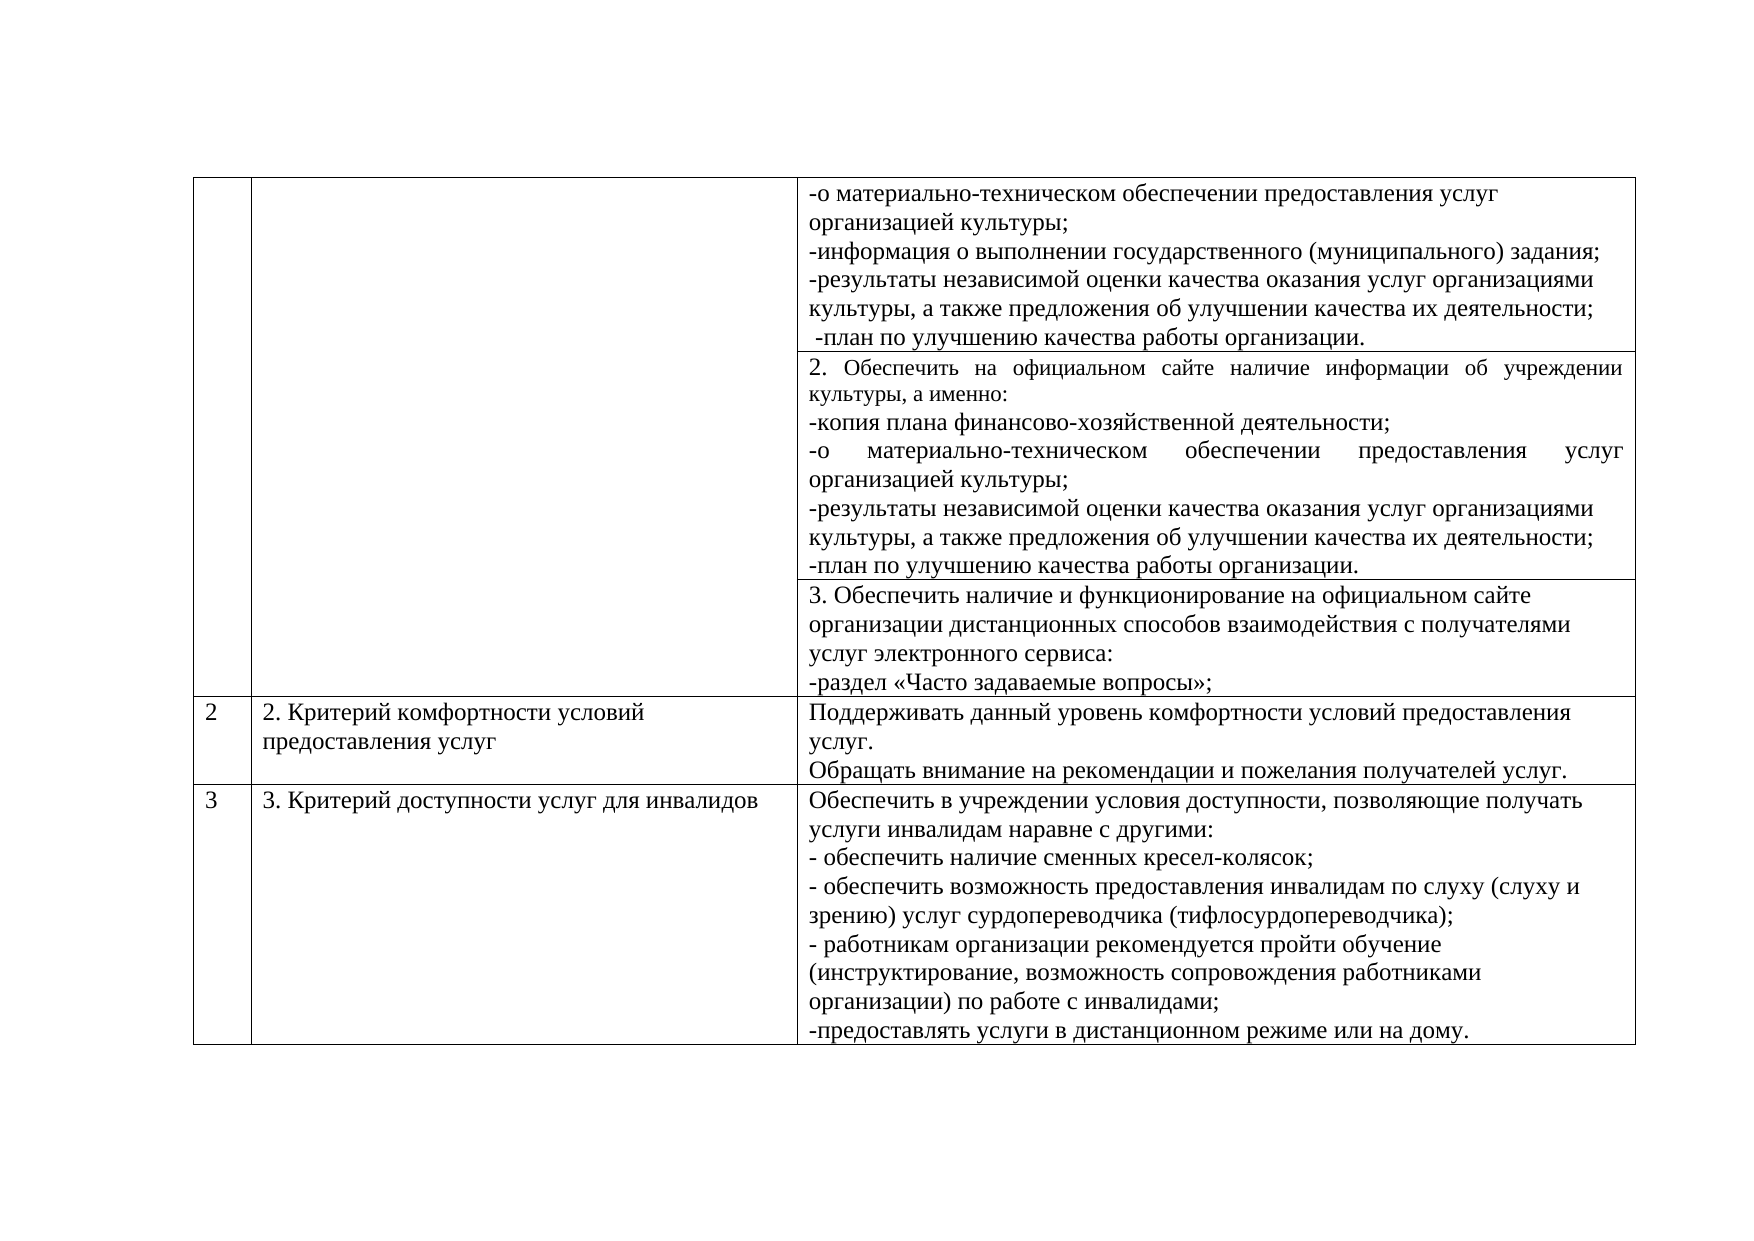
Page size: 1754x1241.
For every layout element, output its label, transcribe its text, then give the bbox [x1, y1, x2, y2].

table_cell 3. Критерий доступности услуг для инвалидов [252, 785, 797, 1044]
table_cell Поддерживать данный уровень комфортности условий предоставления услуг. Обращать внимание на рекомендации и пожелания получателей услуг. [798, 697, 1635, 784]
table_cell Обеспечить в учреждении условия доступности, позволяющие получать услуги инвалидам наравне с другими: - обеспечить наличие сменных кресел-колясок; - обеспечить возможность предоставления инвалидам по слуху (слуху и зрению) услуг сурдопереводчика (тифлосурдопереводчика); - работникам организации рекомендуется пройти обучение (инструктирование, возможность сопровождения работниками организации) по работе с инвалидами; -предоставлять услуги в дистанционном режиме или на дому. [798, 785, 1635, 1044]
table_cell 3. Обеспечить наличие и функционирование на официальном сайте организации дистанционных способов взаимодействия с получателями услуг электронного сервиса: -раздел «Часто задаваемые вопросы»; [798, 580, 1635, 696]
table_cell 3 [194, 785, 251, 1044]
table_cell 1 [194, 178, 251, 696]
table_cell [252, 178, 797, 696]
table_cell 2 [194, 697, 251, 784]
table_cell 2. Обеспечить на официальном сайте наличие информации об учреждении культуры, а именно: -копия плана финансово-хозяйственной деятельности; -о материально-техническом обеспечении предоставления услуг организацией культуры; -результаты независимой оценки качества оказания услуг организациями культуры, а также предложения об улучшении качества их деятельности; -план по улучшению качества работы организации. [798, 352, 1635, 579]
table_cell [798, 178, 1635, 351]
table_cell 2. Критерий комфортности условий предоставления услуг [252, 697, 797, 784]
